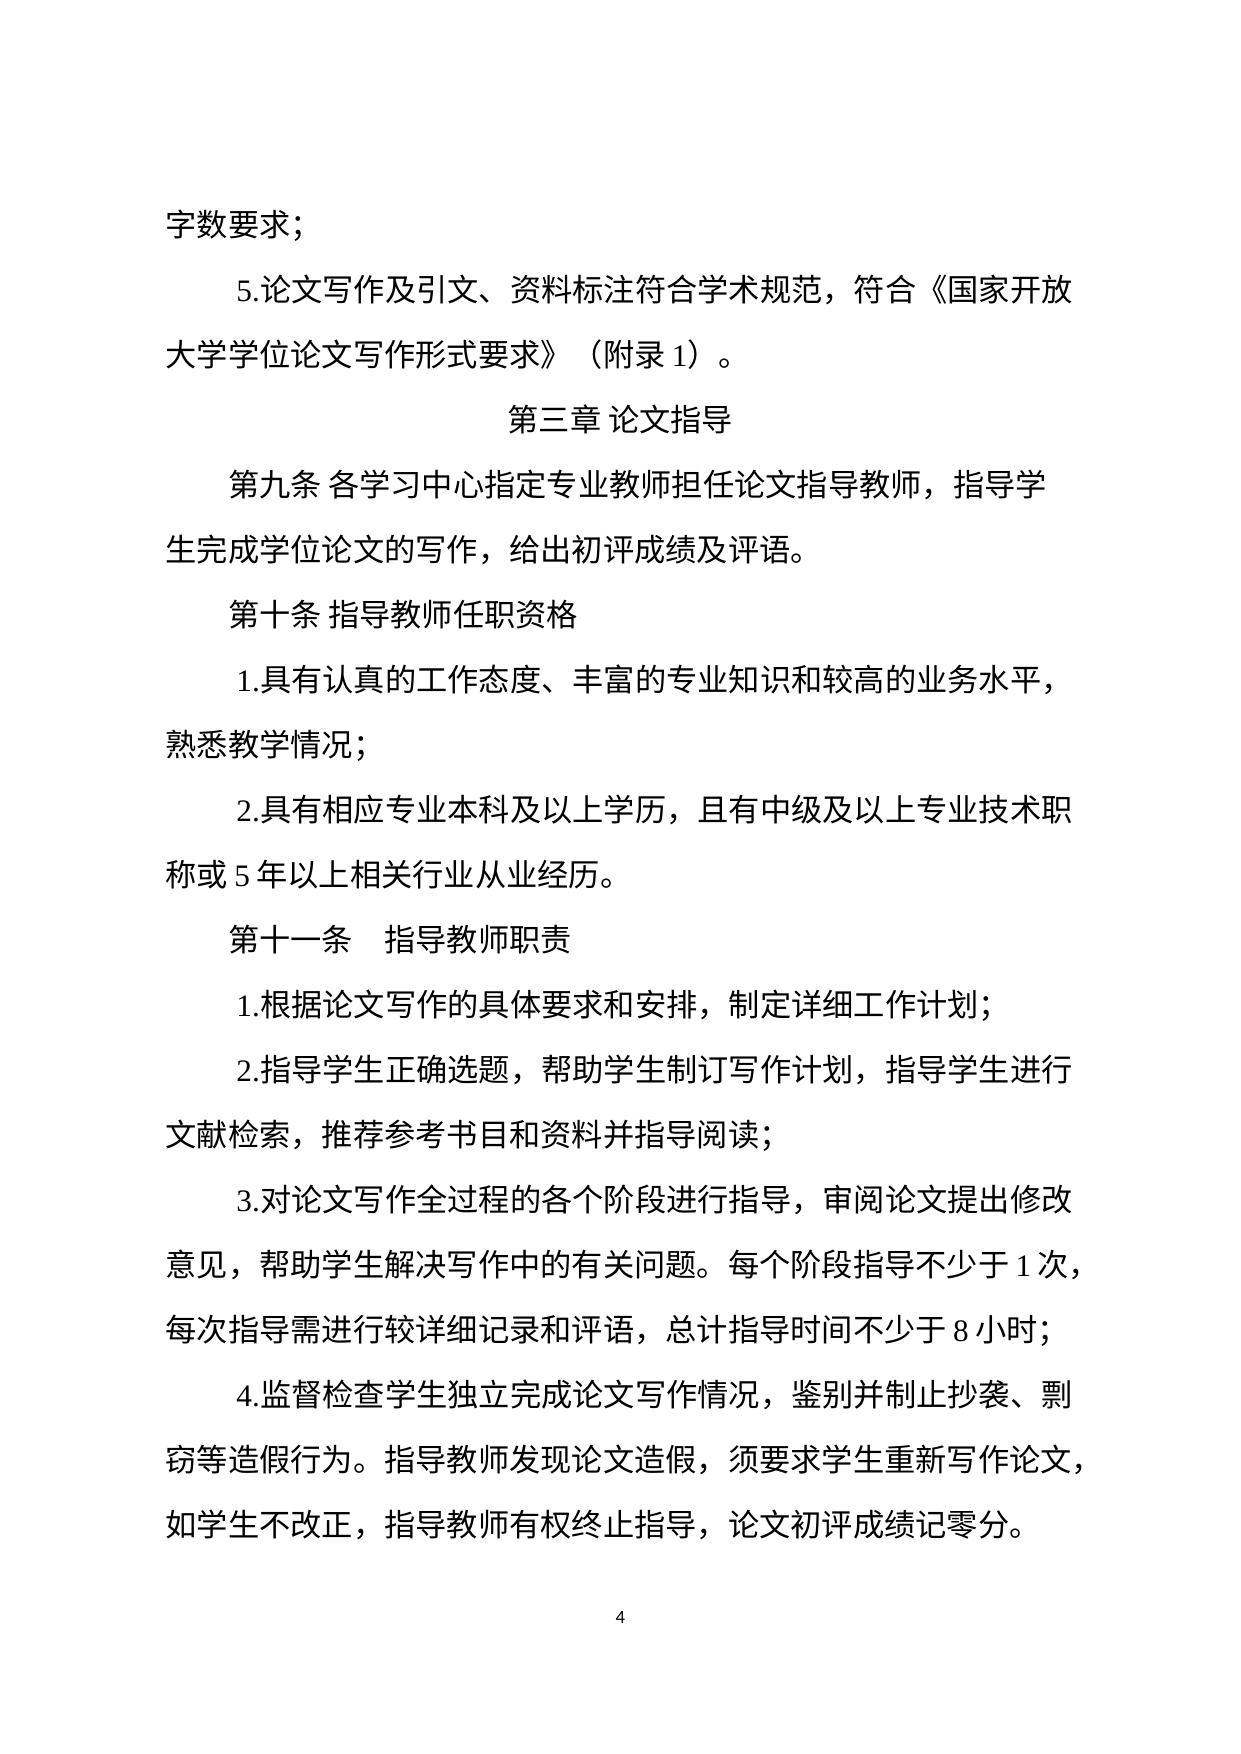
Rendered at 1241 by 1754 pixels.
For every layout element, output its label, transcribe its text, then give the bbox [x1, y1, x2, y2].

list 2.指导学生正确选题，帮助学生制订写作计划，指导学生进行文献检索，推荐参考书目和资料并指导阅读； [165, 1035, 1075, 1165]
list 指导教师职责 [165, 905, 1075, 970]
list 4.监督检查学生独立完成论文写作情况，鉴别并制止抄袭、剽窃等造假行为。指导教师发现论文造假，须要求学生重新写作论文，如学生不改正，指导教师有权终止指导，论文初评成绩记零分。 [165, 1360, 1075, 1555]
list 5.论文写作及引文、资料标注符合学术规范，符合《国家开放大学学位论文写作形式要求》（附录1）。 [165, 255, 1075, 385]
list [165, 190, 1075, 255]
list 指导教师任职资格 [165, 580, 1075, 645]
text 第三章 论文指导 [165, 385, 1075, 450]
list 各学习中心指定专业教师担任论文指导教师，指导学生完成学位论文的写作，给出初评成绩及评语。 [165, 450, 1075, 580]
list 1.具有认真的工作态度、丰富的专业知识和较高的业务水平，熟悉教学情况； [165, 645, 1075, 775]
list 1.根据论文写作的具体要求和安排，制定详细工作计划； [165, 970, 1075, 1035]
list 2.具有相应专业本科及以上学历，且有中级及以上专业技术职称或5年以上相关行业从业经历。 [165, 775, 1075, 905]
list 3.对论文写作全过程的各个阶段进行指导，审阅论文提出修改意见，帮助学生解决写作中的有关问题。每个阶段指导不少于1次，每次指导需进行较详细记录和评语，总计指导时间不少于8小时； [165, 1165, 1075, 1360]
